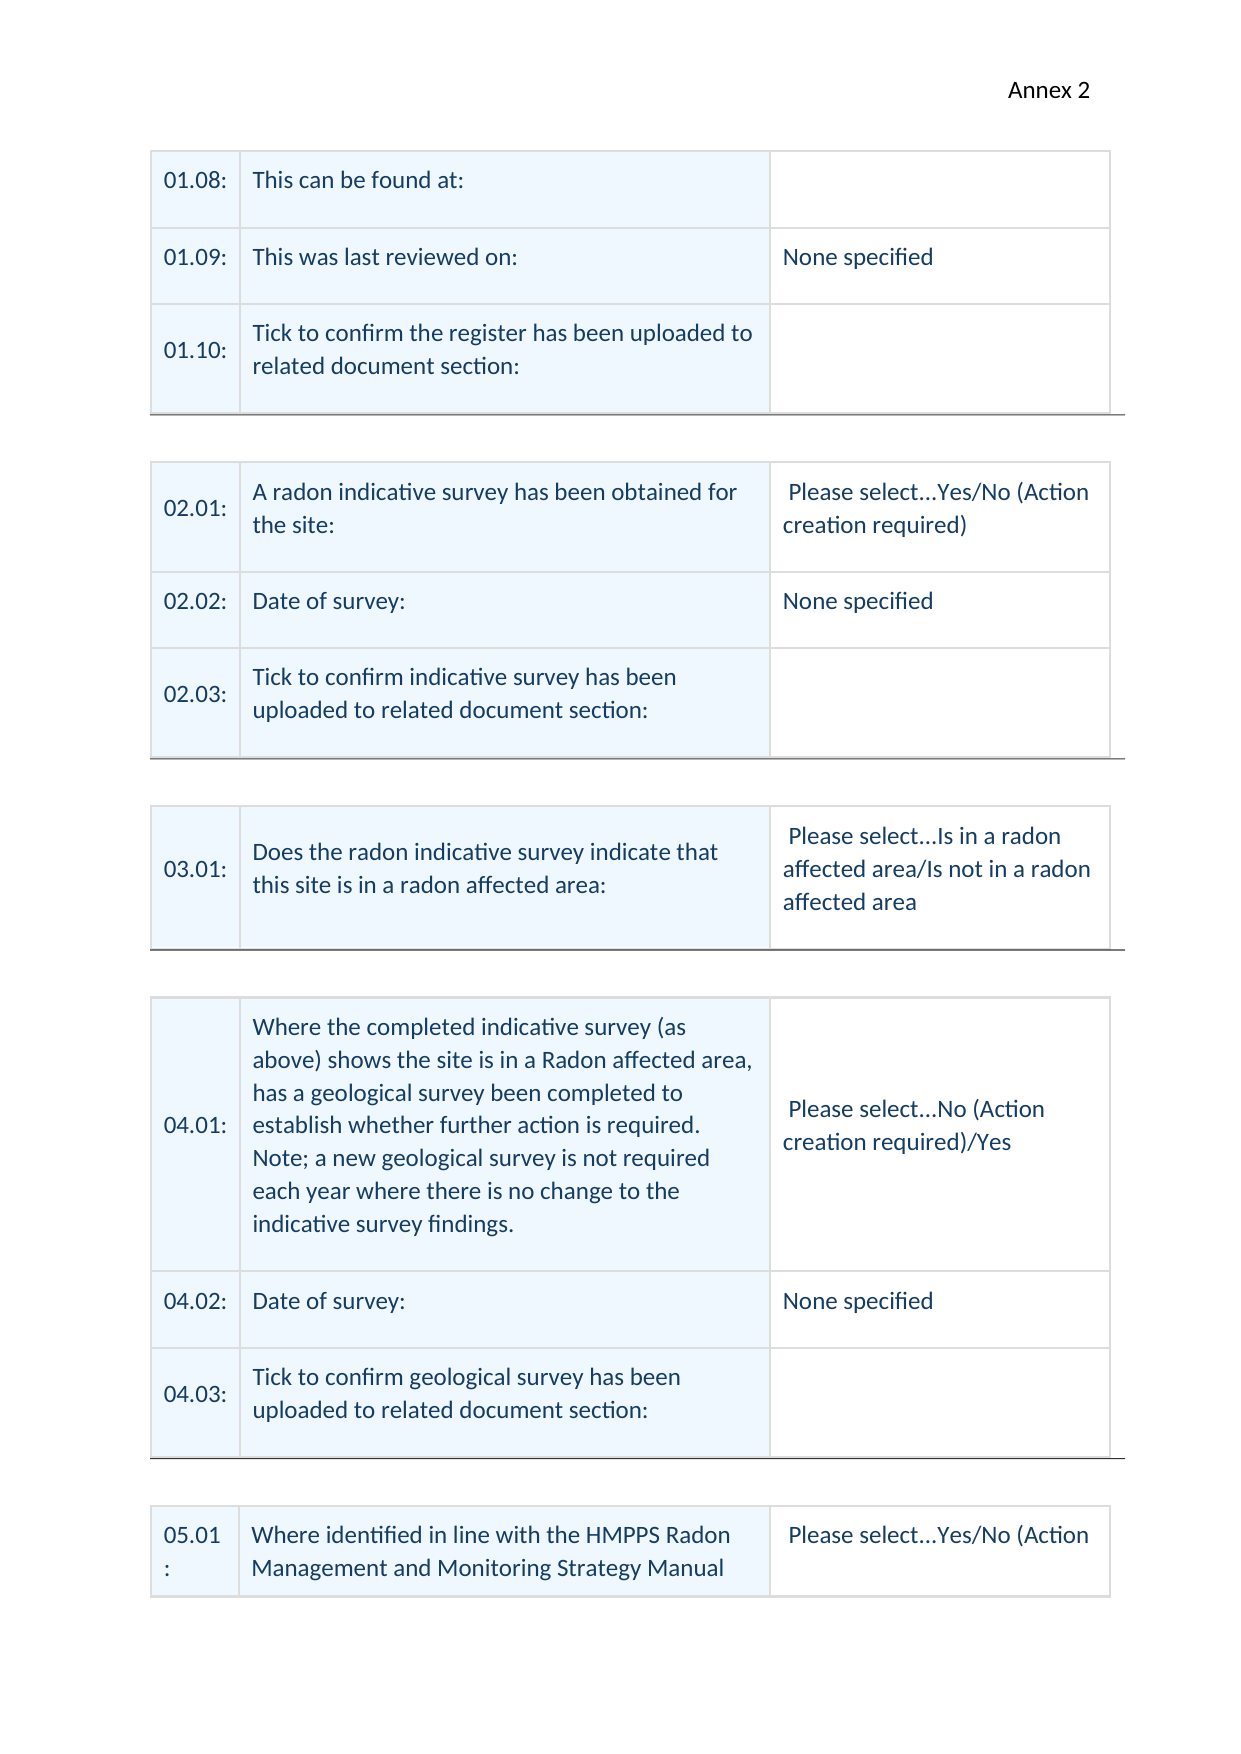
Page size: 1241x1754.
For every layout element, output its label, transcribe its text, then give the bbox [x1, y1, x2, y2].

table_cell This can be found at: [241, 152, 769, 227]
table_cell [771, 1349, 1109, 1456]
table_cell 04.02: [152, 1272, 239, 1347]
table_cell 01.08: [152, 152, 239, 227]
table_header 02.01: [152, 463, 239, 571]
table_cell [771, 152, 1109, 227]
table_cell 01.09: [152, 229, 239, 303]
table_header 05.01: [152, 1507, 238, 1595]
table_header Where the completed indicative survey (as above) shows the site is in a Radon affected area, has a geological survey been completed to establish whether further action is required. Note; a new geological survey is not required each year where there is no change to the indicative survey findings. [241, 999, 769, 1270]
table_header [771, 1507, 1109, 1595]
table_cell 02.02: [152, 573, 239, 647]
table_cell Date of survey: [241, 1272, 769, 1347]
table_cell 02.03: [152, 649, 239, 756]
table_header Please select...Is in a radon affected area/Is not in a radon affected area [771, 807, 1109, 947]
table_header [240, 1507, 769, 1595]
table_cell [771, 229, 1109, 303]
table_cell Tick to confirm indicative survey has been uploaded to related document section: [241, 649, 769, 756]
table_cell [771, 1272, 1109, 1347]
table_cell [771, 649, 1109, 756]
table_cell 04.03: [152, 1349, 239, 1456]
table_cell This was last reviewed on: [241, 229, 769, 303]
table_header Please select...Yes/No (Action creation required) [771, 463, 1109, 571]
table_cell Date of survey: [241, 573, 769, 647]
table_cell [771, 573, 1109, 647]
table_cell Tick to confirm the register has been uploaded to related document section: [241, 305, 769, 412]
table_cell Tick to confirm geological survey has been uploaded to related document section: [241, 1349, 769, 1456]
table_cell 01.10: [152, 305, 239, 412]
table_header Does the radon indicative survey indicate that this site is in a radon affected area: [241, 807, 769, 947]
table_header 04.01: [152, 999, 239, 1270]
table_header A radon indicative survey has been obtained for the site: [241, 463, 769, 571]
table_header 03.01: [152, 807, 239, 947]
table_header Please select...No (Action creation required)/Yes [771, 999, 1109, 1270]
table_cell [771, 305, 1109, 412]
